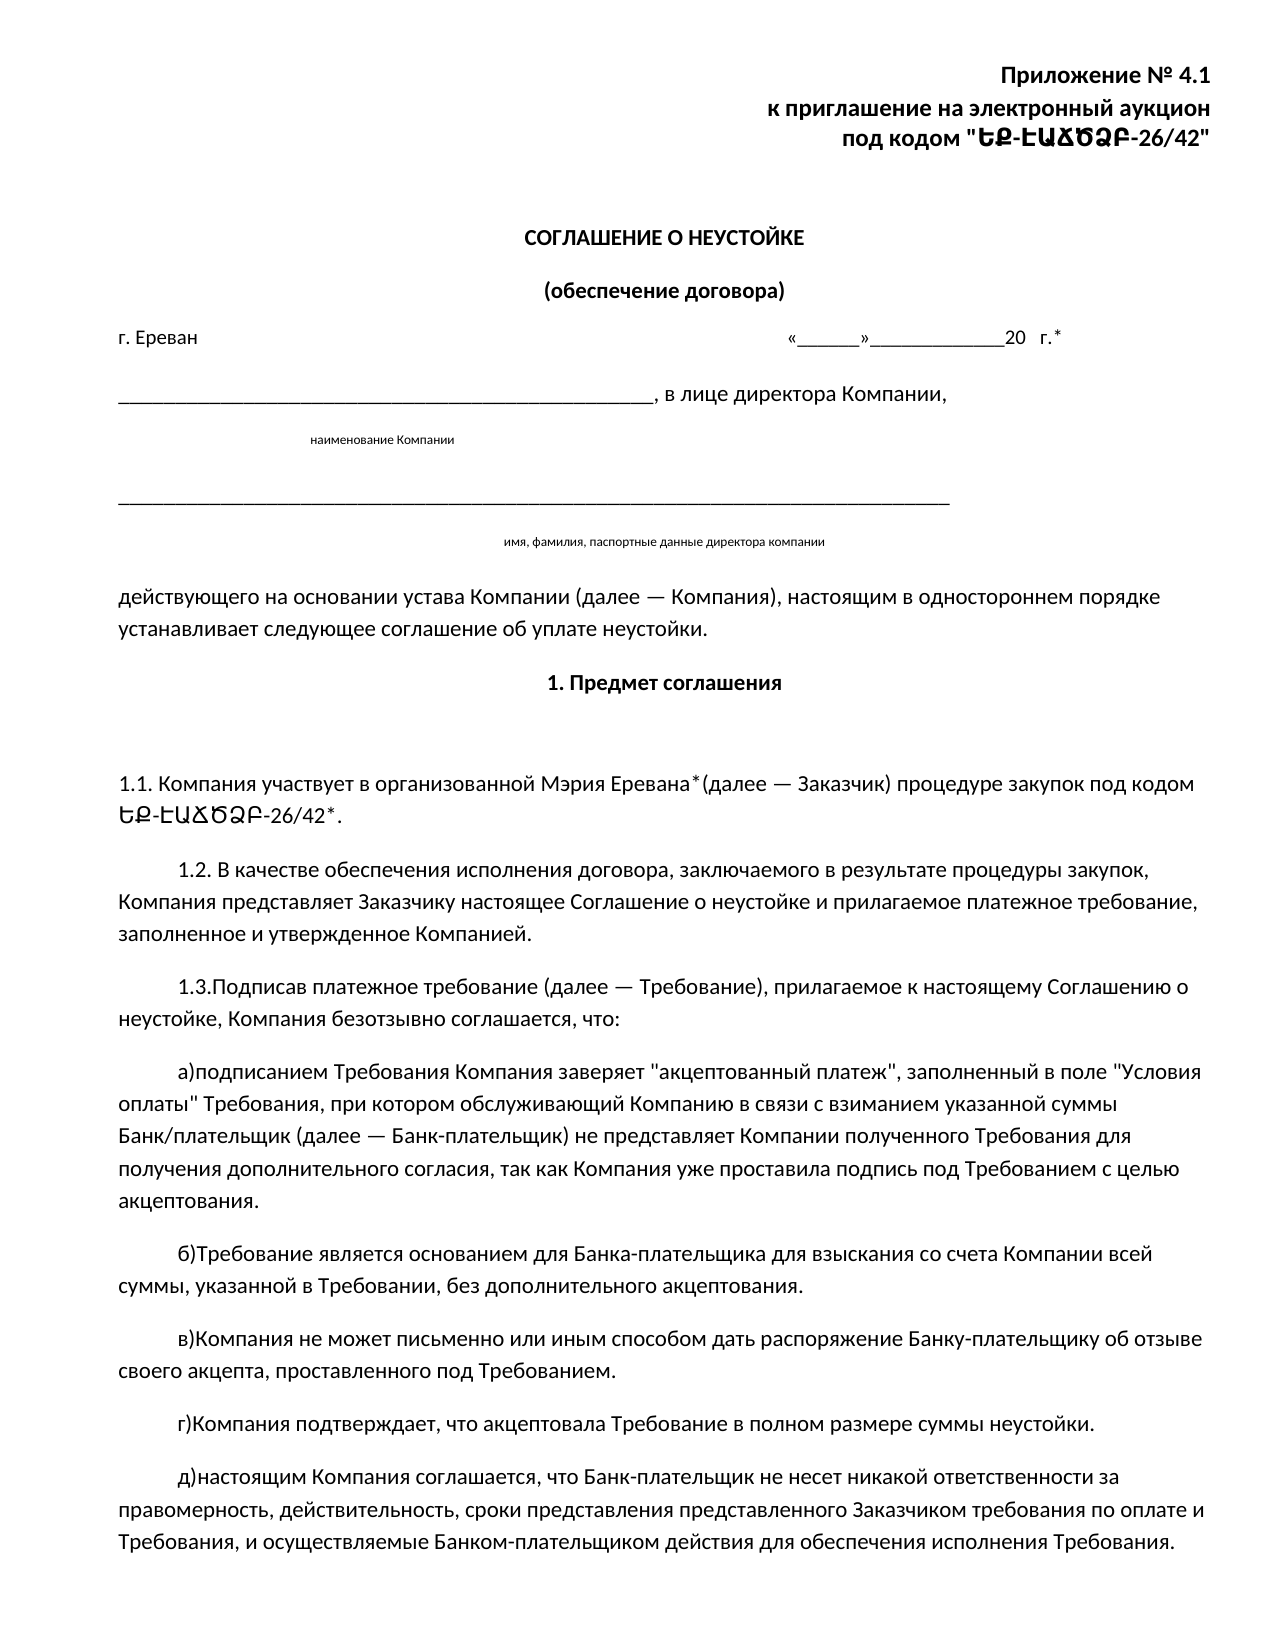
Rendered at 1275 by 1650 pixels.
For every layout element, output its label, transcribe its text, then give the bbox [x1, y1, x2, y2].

text (обеспечение договора) [118, 276, 1211, 304]
text 1.1. Компания участвует в организованной Мэрия Еревана*(далее — Заказчик) процедуре закупок под кодом ԵՔ-ԷԱՃԾՁԲ-26/42*. [118, 769, 1211, 830]
text _______________________________________________, в лице директора Компании, [118, 379, 1211, 407]
text _________________________________________________________________________ [118, 481, 1211, 508]
text 1.3.Подписав платежное требование (далее — Требование), прилагаемое к настоящему Соглашению о неустойке, Компания безотзывно соглашается, что: [118, 972, 1211, 1032]
table_header «______»_____________20 г.* [605, 325, 1074, 379]
text 1.2. В качестве обеспечения исполнения договора, заключаемого в результате процедуры закупок, Компания представляет Заказчику настоящее Соглашение о неустойке и прилагаемое платежное требование, заполненное и утвержденное Компанией. [118, 855, 1211, 947]
text Приложение № 4.1 [118, 59, 1211, 89]
text д)настоящим Компания соглашается, что Банк-плательщик не несет никакой ответственности за правомерность, действительность, сроки представления представленного Заказчиком требования по оплате и Требования, и осуществляемые Банком-плательщиком действия для обеспечения исполнения Требования. [118, 1462, 1211, 1555]
text 1. Предмет соглашения [118, 668, 1211, 696]
text имя, фамилия, паспортные данные директора компании [118, 533, 1211, 562]
text СОГЛАШЕНИЕ О НЕУСТОЙКЕ [118, 223, 1211, 251]
text б)Требование является основанием для Банка-плательщика для взыскания со счета Компании всей суммы, указанной в Требовании, без дополнительного акцептования. [118, 1239, 1211, 1299]
text действующего на основании устава Компании (далее — Компания), настоящим в одностороннем порядке устанавливает следующее соглашение об уплате неустойки. [118, 582, 1211, 643]
text а)подписанием Требования Компания заверяет "акцептованный платеж", заполненный в поле "Условия оплаты" Требования, при котором обслуживающий Компанию в связи с взиманием указанной суммы Банк/плательщик (далее — Банк-плательщик) не представляет Компании полученного Требования для получения дополнительного согласия, так как Компания уже проставила подпись под Требованием с целью акцептования. [118, 1057, 1211, 1214]
text г)Компания подтверждает, что акцептовала Требование в полном размере суммы неустойки. [118, 1409, 1211, 1437]
text под кодом "ԵՔ-ԷԱՃԾՁԲ-26/42" [118, 122, 1211, 153]
text к приглашение на электронный аукцион [148, 92, 1211, 122]
text в)Компания не может письменно или иным способом дать распоряжение Банку-плательщику об отзыве своего акцепта, проставленного под Требованием. [118, 1324, 1211, 1384]
table_header г. Ереван [107, 325, 605, 379]
text наименование Компании [310, 432, 1211, 460]
